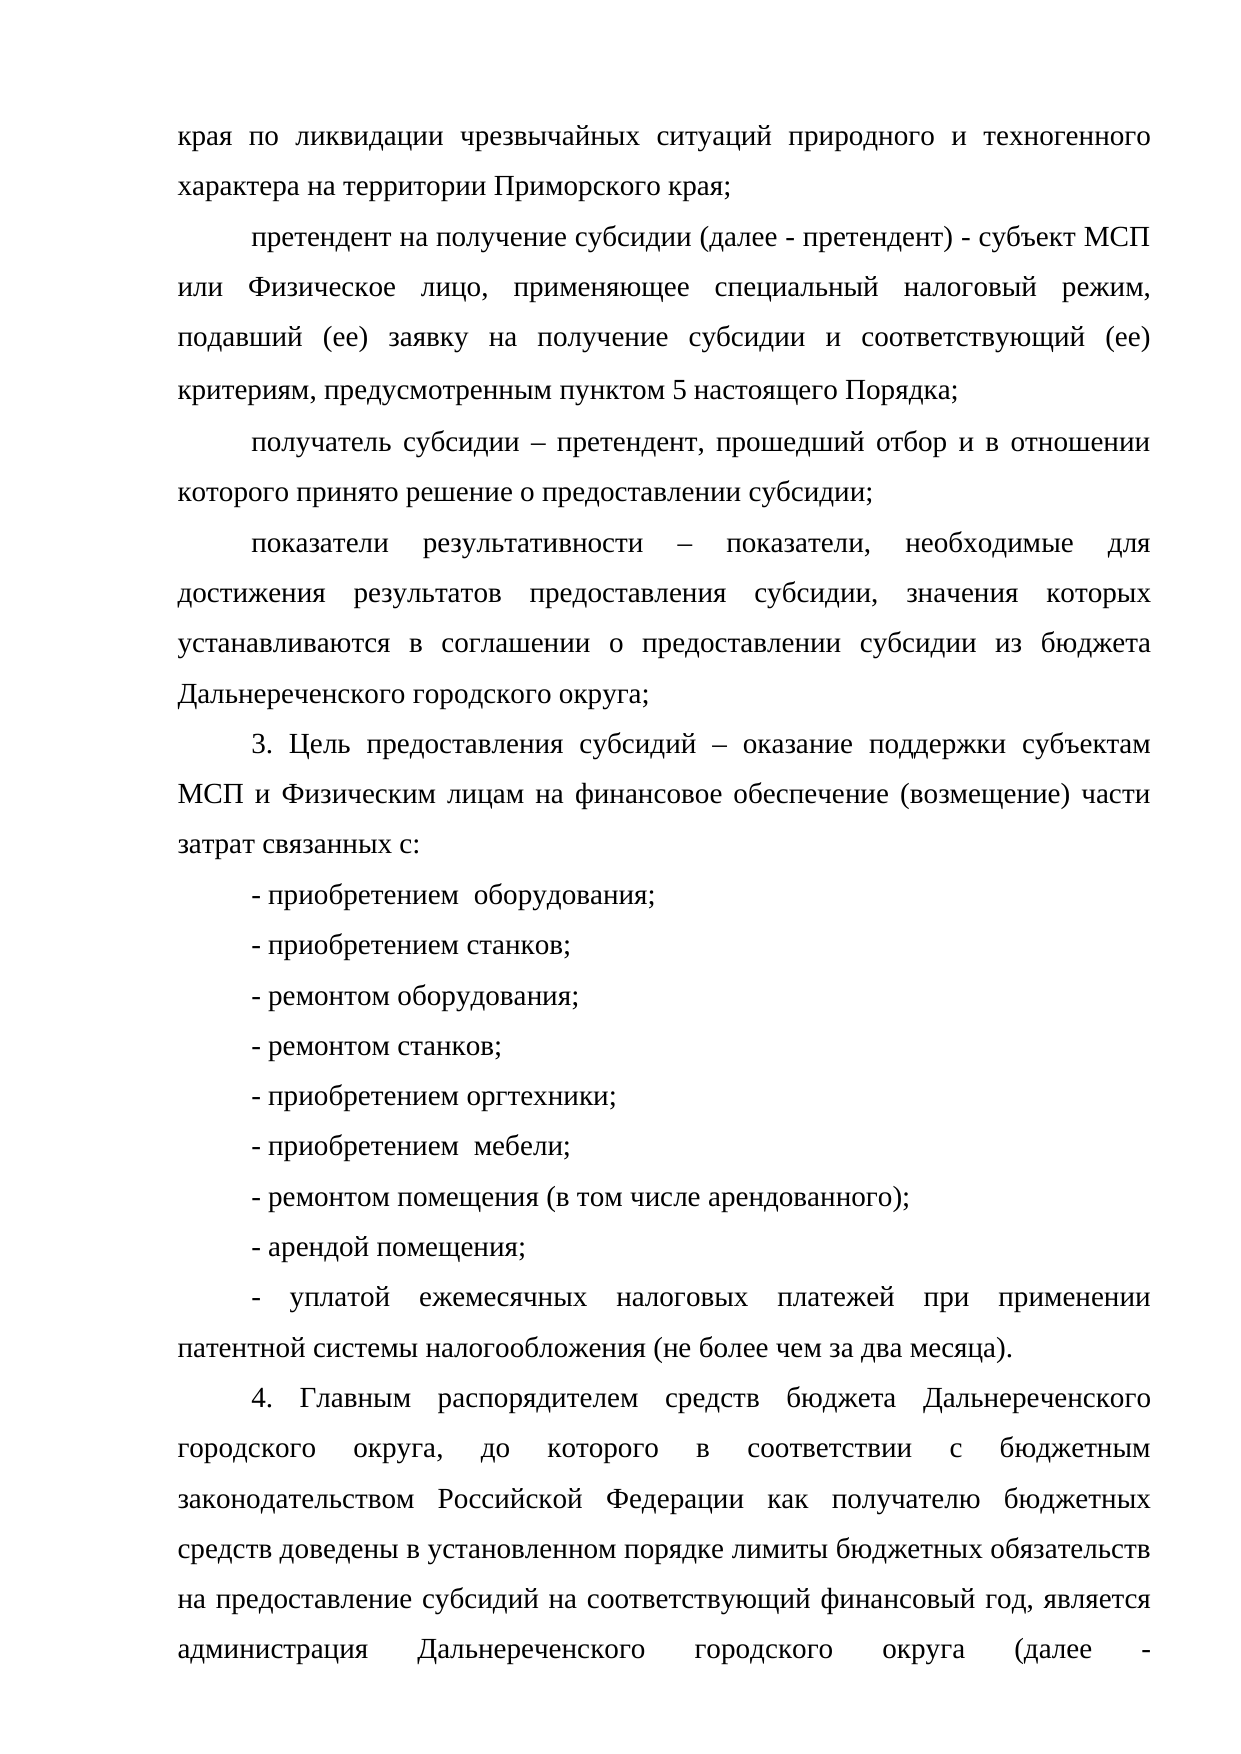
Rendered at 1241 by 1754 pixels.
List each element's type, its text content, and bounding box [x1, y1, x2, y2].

text - приобретением оргтехники; [177, 1078, 1152, 1112]
text - ремонтом помещения (в том числе арендованного); [177, 1179, 1152, 1212]
text - арендой помещения; [177, 1229, 1152, 1263]
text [177, 1380, 1152, 1665]
text показатели результативности – показатели, необходимые для достижения результатов предоставления субсидии, значения которых устанавливаются в соглашении о предоставлении субсидии из бюджета Дальнереченского городского округа; [177, 525, 1152, 709]
text - приобретением оборудования; [177, 877, 1152, 911]
text претендент на получение субсидии (далее - претендент) - субъект МСП или Физическое лицо, применяющее специальный налоговый режим, подавший (ее) заявку на получение субсидии и соответствующий (ее) критериям, предусмотренным пунктом 5 настоящего Порядка; [177, 219, 1152, 406]
text - ремонтом станков; [177, 1028, 1152, 1061]
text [177, 118, 1152, 202]
text получатель субсидии – претендент, прошедший отбор и в отношении которого принято решение о предоставлении субсидии; [177, 424, 1152, 508]
text 3. Цель предоставления субсидий – оказание поддержки субъектам МСП и Физическим лицам на финансовое обеспечение (возмещение) части затрат связанных с: [177, 726, 1152, 860]
text - приобретением станков; [177, 927, 1152, 961]
text - приобретением мебели; [177, 1128, 1152, 1162]
text - уплатой ежемесячных налоговых платежей при применении патентной системы налогообложения (не более чем за два месяца). [177, 1279, 1152, 1363]
text - ремонтом оборудования; [177, 978, 1152, 1011]
